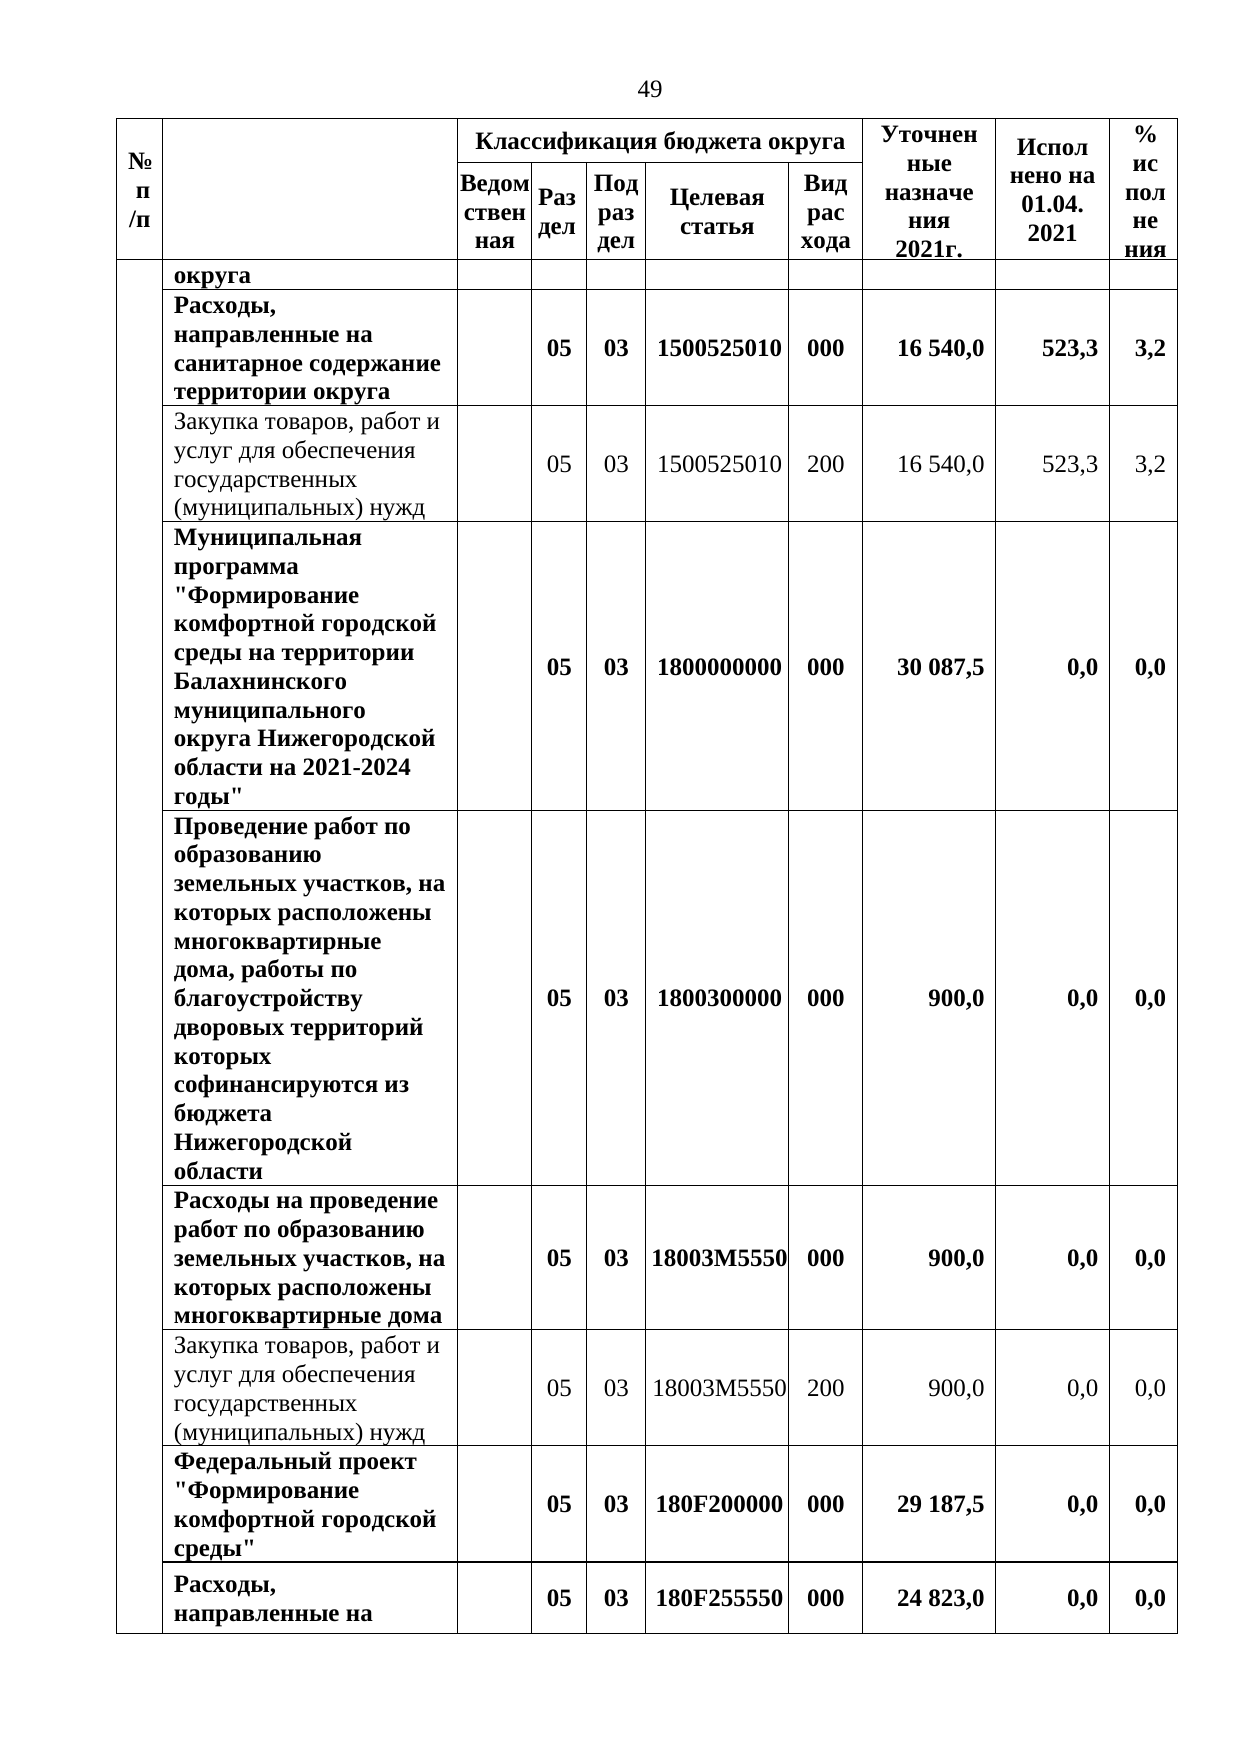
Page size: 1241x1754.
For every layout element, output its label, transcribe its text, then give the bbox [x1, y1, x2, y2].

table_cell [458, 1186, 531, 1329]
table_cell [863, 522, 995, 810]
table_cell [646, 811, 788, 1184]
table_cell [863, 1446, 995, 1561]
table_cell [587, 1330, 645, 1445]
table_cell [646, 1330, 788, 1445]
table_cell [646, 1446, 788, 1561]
table_header Уточненные назначе ния 2021г. [863, 119, 995, 259]
table_header % ис пол не ния [1110, 119, 1177, 259]
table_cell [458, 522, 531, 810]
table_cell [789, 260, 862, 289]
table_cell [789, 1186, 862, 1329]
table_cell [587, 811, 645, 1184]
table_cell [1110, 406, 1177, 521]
table_cell Раз дел [532, 163, 586, 259]
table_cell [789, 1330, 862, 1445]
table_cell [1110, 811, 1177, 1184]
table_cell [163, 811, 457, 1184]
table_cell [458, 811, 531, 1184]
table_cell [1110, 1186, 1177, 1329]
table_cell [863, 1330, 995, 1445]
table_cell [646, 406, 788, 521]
table_cell Целевая статья [646, 163, 788, 259]
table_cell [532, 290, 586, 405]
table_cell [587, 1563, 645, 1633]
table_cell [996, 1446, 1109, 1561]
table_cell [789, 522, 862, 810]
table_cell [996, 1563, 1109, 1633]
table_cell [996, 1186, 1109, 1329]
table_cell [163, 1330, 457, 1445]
table_header Классификация бюджета округа [458, 119, 862, 162]
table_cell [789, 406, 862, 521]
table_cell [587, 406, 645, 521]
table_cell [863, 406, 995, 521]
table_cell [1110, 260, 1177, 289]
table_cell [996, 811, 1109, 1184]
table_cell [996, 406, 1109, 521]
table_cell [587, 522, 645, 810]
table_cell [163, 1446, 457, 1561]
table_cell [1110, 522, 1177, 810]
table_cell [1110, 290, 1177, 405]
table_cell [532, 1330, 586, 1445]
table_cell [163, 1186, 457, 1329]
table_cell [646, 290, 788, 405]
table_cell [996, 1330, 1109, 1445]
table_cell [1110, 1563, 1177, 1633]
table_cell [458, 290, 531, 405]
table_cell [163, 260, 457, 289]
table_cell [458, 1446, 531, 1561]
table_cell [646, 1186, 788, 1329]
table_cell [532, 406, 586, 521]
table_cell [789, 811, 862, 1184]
table_header Испол нено на 01.04. 2021 [996, 119, 1109, 259]
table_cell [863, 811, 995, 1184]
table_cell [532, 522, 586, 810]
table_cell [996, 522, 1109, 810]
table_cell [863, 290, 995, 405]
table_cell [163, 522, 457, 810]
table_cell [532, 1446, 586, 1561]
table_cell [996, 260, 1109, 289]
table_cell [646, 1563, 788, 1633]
table_cell Вид рас хода [789, 163, 862, 259]
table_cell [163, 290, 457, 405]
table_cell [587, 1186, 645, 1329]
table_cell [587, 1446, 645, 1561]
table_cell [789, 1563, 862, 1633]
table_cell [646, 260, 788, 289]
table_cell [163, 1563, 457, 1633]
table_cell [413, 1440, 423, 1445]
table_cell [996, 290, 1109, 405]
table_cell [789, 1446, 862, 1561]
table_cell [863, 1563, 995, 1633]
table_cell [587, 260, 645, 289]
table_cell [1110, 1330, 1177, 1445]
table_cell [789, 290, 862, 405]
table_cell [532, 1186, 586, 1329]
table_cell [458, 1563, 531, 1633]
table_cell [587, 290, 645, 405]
table_header № п/п [117, 119, 162, 259]
table_cell Под раз дел [587, 163, 645, 259]
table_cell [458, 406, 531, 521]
table_header [163, 119, 457, 259]
table_cell Ведомственная [458, 163, 531, 259]
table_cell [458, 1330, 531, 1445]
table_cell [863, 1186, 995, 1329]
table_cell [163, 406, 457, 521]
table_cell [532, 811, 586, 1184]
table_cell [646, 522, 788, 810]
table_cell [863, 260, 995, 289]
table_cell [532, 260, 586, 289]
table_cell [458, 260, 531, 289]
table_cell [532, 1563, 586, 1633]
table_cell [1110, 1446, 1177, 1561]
